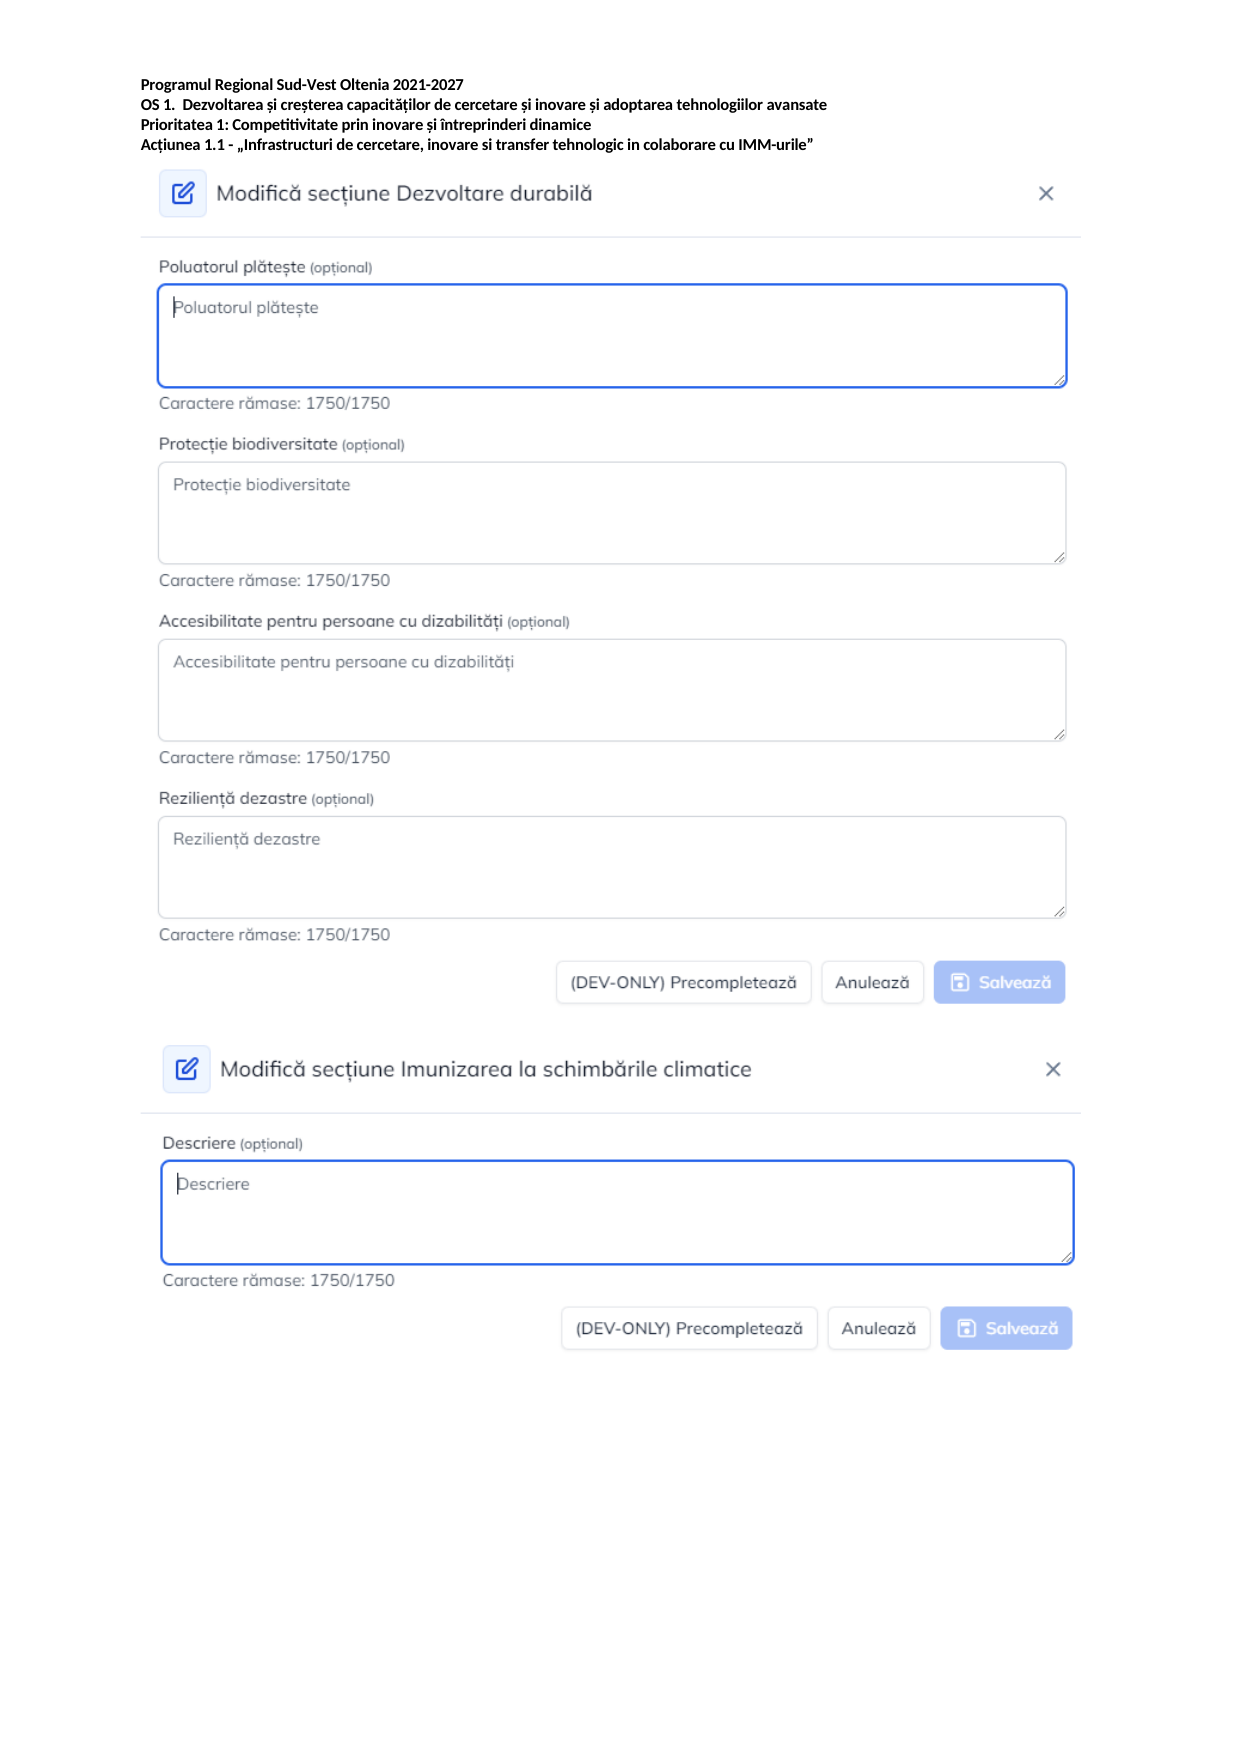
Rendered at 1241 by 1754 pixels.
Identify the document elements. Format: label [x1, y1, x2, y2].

picture [140, 1038, 1081, 1368]
picture [140, 155, 1081, 1023]
